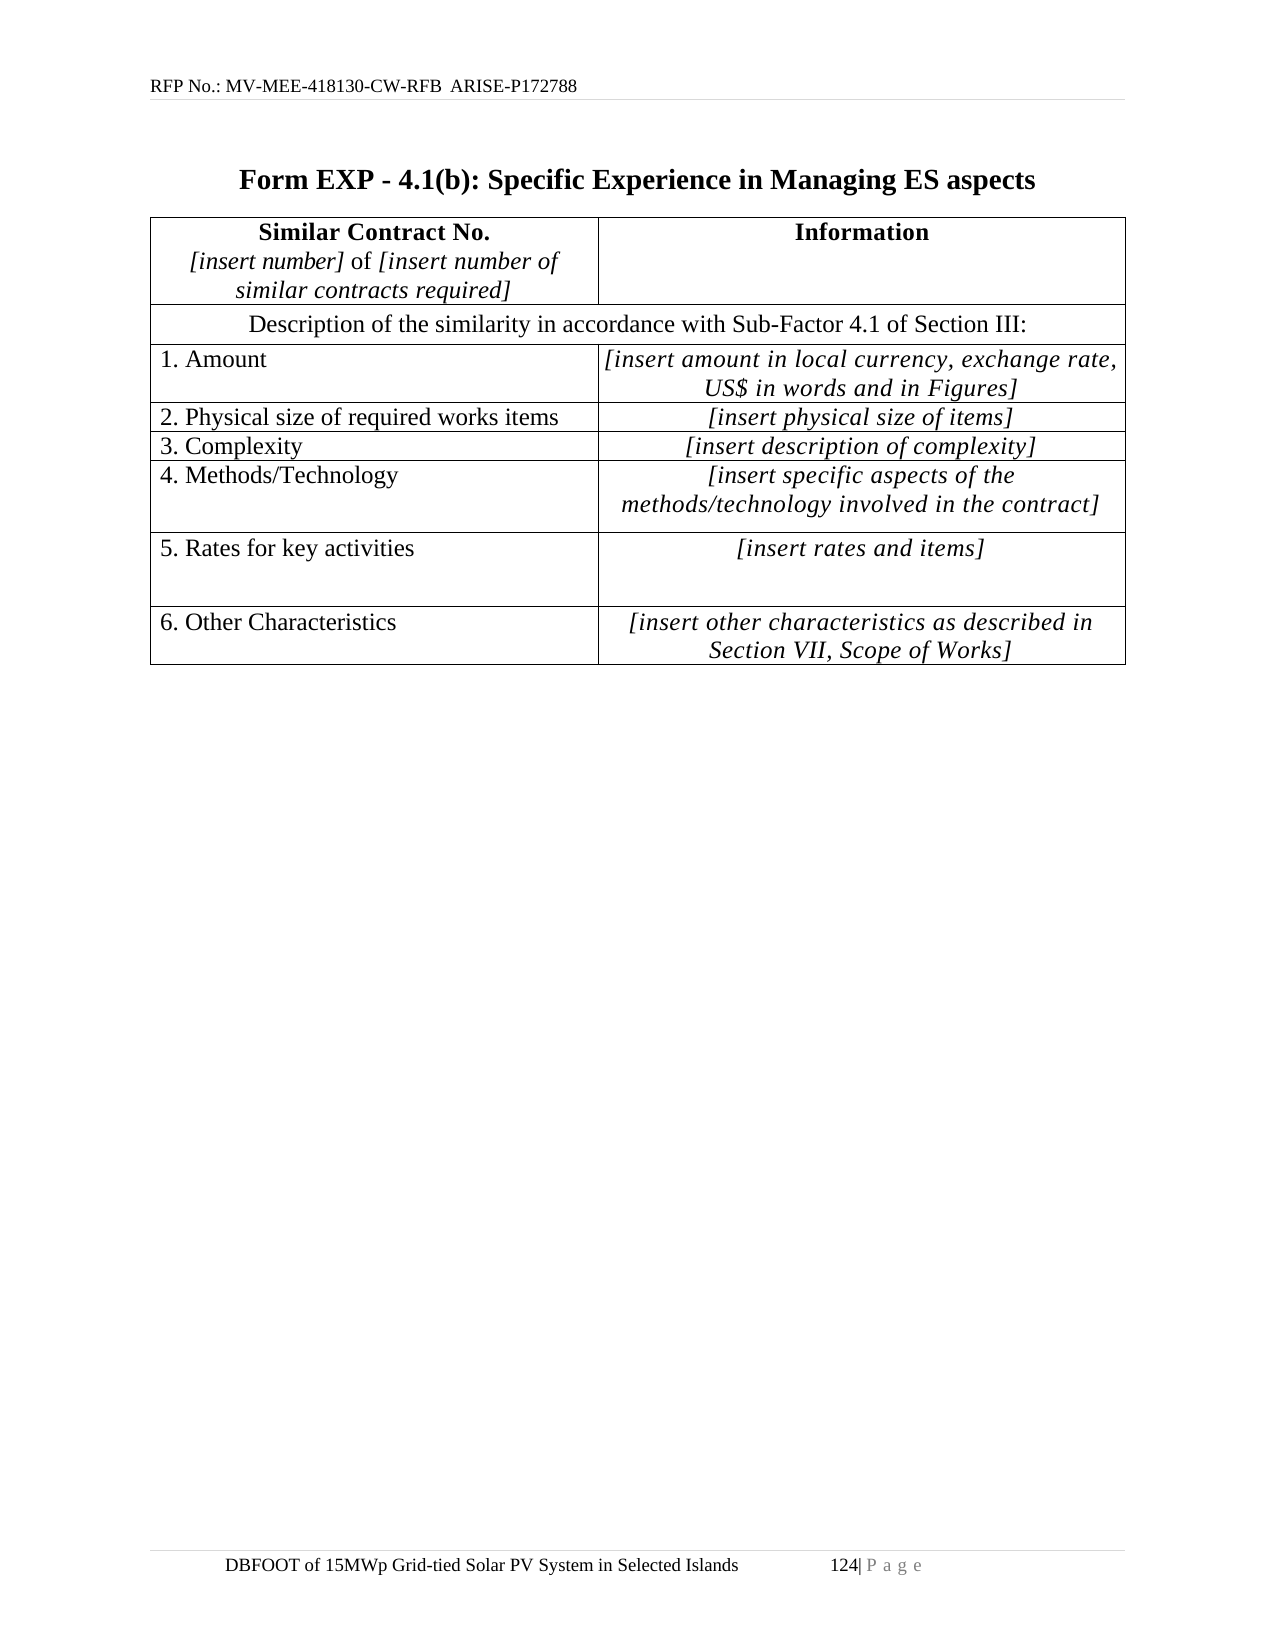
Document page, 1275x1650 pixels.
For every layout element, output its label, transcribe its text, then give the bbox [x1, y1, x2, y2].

table_cell [insert physical size of items] [599, 403, 1125, 431]
table_cell 3. Complexity [151, 432, 598, 460]
table_cell [insert description of complexity] [599, 432, 1125, 460]
table_cell Description of the similarity in accordance with Sub-Factor 4.1 of Section III: [151, 305, 1125, 343]
table_cell [insert amount in local currency, exchange rate, US$ in words and in Figures] [599, 345, 1125, 401]
table_cell [insert rates and items] [599, 533, 1125, 606]
table_cell 1. Amount [151, 345, 598, 401]
table_cell 2. Physical size of required works items [151, 403, 598, 431]
table_cell [insert other characteristics as described in Section VII, Scope of Works] [599, 607, 1125, 664]
table_cell [insert specific aspects of the methods/technology involved in the contract] [599, 461, 1125, 532]
table_header Similar Contract No. [insert number] of [insert number of similar contracts required] [151, 218, 598, 304]
table_header Information [599, 218, 1125, 304]
subtitle Form EXP - 4.1(b): Specific Experience in Managing ES aspects [150, 162, 1125, 196]
table_cell 5. Rates for key activities [151, 533, 598, 606]
table_cell 6. Other Characteristics [151, 607, 598, 664]
table_cell 4. Methods/Technology [151, 461, 598, 532]
